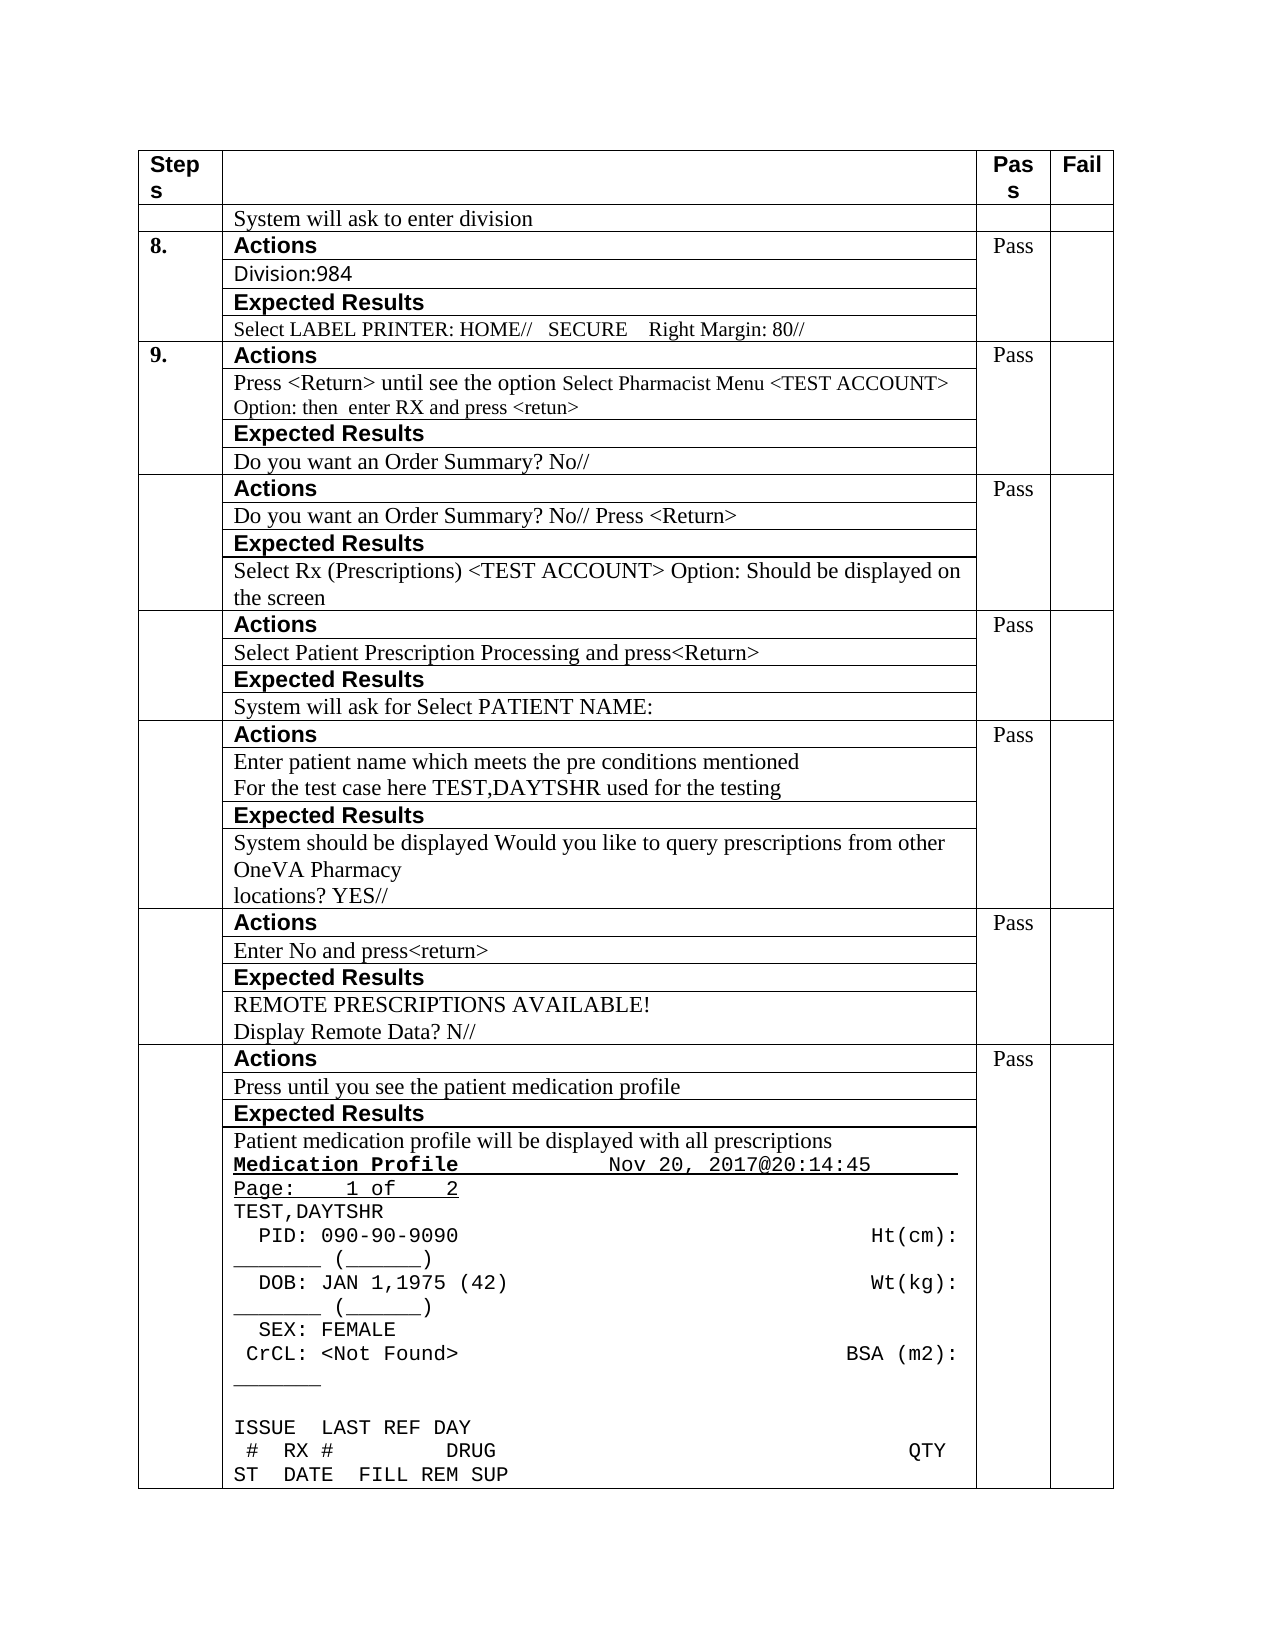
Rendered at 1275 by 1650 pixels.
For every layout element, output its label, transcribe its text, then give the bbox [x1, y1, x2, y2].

table_cell [139, 909, 222, 1044]
table_cell Press <Return> until see the option Select Pharmacist Menu <TEST ACCOUNT> Option: then enter RX and press <retun> [223, 369, 976, 419]
table_cell Select Patient Prescription Processing and press<Return> [223, 639, 976, 665]
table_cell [223, 1128, 976, 1488]
table_cell Expected Results [223, 530, 976, 556]
table_cell Do you want an Order Summary? No// [223, 448, 976, 474]
table_cell [139, 1045, 222, 1488]
table_cell [1051, 232, 1113, 341]
table_cell System will ask for Select PATIENT NAME: [223, 693, 976, 720]
table_cell [139, 232, 222, 341]
table_cell [139, 342, 222, 474]
table_cell [1051, 721, 1113, 908]
table_cell REMOTE PRESCRIPTIONS AVAILABLE! Display Remote Data? N// [223, 992, 976, 1044]
table_cell Expected Results [223, 666, 976, 692]
table_cell Enter patient name which meets the pre conditions mentioned For the test case here TEST,DAYTSHR used for the testing [223, 748, 976, 801]
table_cell Pass [977, 342, 1050, 474]
table_cell Enter No and press<return> [223, 937, 976, 963]
table_cell Actions [223, 1045, 976, 1072]
table_cell [139, 611, 222, 720]
table_cell Expected Results [223, 964, 976, 991]
table_cell [139, 475, 222, 610]
table_cell [139, 721, 222, 908]
table_cell Pass [977, 1045, 1050, 1488]
table_cell Actions [223, 909, 976, 936]
table_cell Expected Results [223, 1100, 976, 1126]
table_cell Actions [223, 475, 976, 502]
table_cell [1051, 611, 1113, 720]
table_cell [1051, 909, 1113, 1044]
table_cell Expected Results [223, 289, 976, 315]
table_cell Do you want an Order Summary? No// Press <Return> [223, 503, 976, 529]
table_cell Pass [977, 721, 1050, 908]
table_cell Press until you see the patient medication profile [223, 1073, 976, 1099]
table_cell Expected Results [223, 420, 976, 447]
table_header Fail [1051, 151, 1113, 204]
table_cell Expected Results [223, 802, 976, 828]
table_cell Actions [223, 721, 976, 747]
table_cell Actions [223, 611, 976, 637]
table_header [223, 151, 976, 204]
table_cell System will ask to enter division [223, 205, 976, 231]
table_cell Actions [223, 232, 976, 258]
table_cell Pass [977, 475, 1050, 610]
table_header Steps [139, 151, 222, 204]
table_cell Pass [977, 232, 1050, 341]
table_header Pass [977, 151, 1050, 204]
table_cell Actions [223, 342, 976, 368]
table_cell Division:984 [223, 260, 976, 288]
table_cell Pass [977, 909, 1050, 1044]
table_cell [1051, 475, 1113, 610]
table_cell [1051, 1045, 1113, 1488]
table_cell Select Rx (Prescriptions) <TEST ACCOUNT> Option: Should be displayed on the screen [223, 558, 976, 610]
table_cell [1051, 342, 1113, 474]
table_cell Pass [977, 611, 1050, 720]
table_cell System should be displayed Would you like to query prescriptions from other OneVA Pharmacy locations? YES// [223, 829, 976, 908]
table_cell Select LABEL PRINTER: HOME// SECURE Right Margin: 80// [223, 316, 976, 341]
